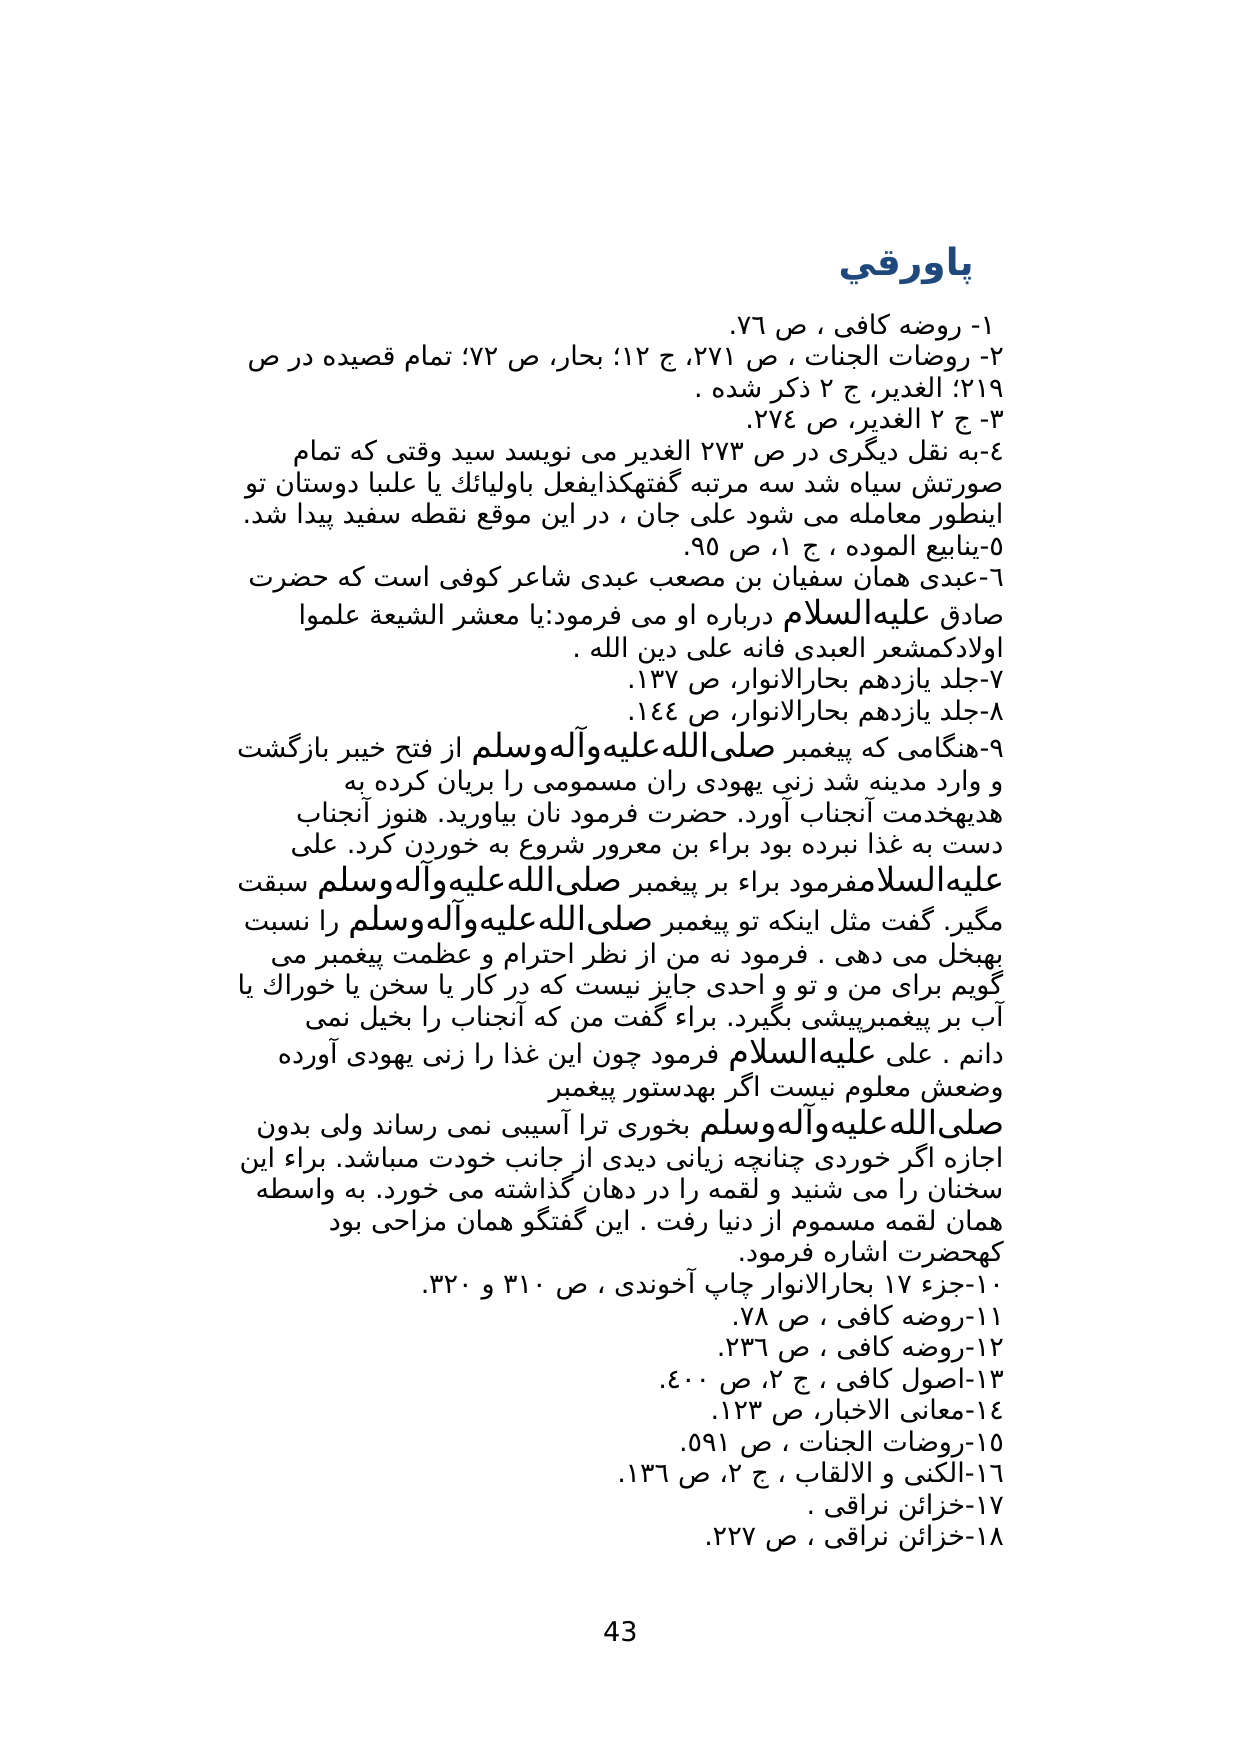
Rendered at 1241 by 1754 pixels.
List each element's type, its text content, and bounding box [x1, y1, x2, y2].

text ١٨-خزائن نراقى ، ص ٢٢٧. [236, 1521, 1004, 1552]
text ٣- ج ٢ الغدير، ص ٢٧٤. [236, 404, 1004, 435]
text ٨-جلد يازدهم بحارالانوار، ص ١٤٤. [236, 695, 1004, 727]
text ١٧-خزائن نراقى . [236, 1489, 1004, 1521]
text ٥-ينابيع الموده ، ج ١، ص ٩٥. [236, 530, 1004, 562]
text ١٥-روضات الجنات ، ص ٥٩١. [236, 1426, 1004, 1458]
text ٢- روضات الجنات ، ص ٢٧١، ج ١٢؛ بحار، ص ٧٢؛ تمام قصيده در ص ٢١٩؛ الغدير، ج ٢ ذكر شده . [236, 341, 1004, 404]
text ١- روضه كافى ، ص ٧٦. [236, 309, 1004, 341]
text ١١-روضه كافى ، ص ٧٨. [236, 1300, 1004, 1331]
text ٦-عبدى همان سفيان بن مصعب عبدى شاعر كوفى است كه حضرت صادق عليه‌السلام درباره او مى فرمود:يا معشر الشيعة علموا اولادكمشعر العبدى فانه على دين الله . [236, 562, 1004, 664]
text ٩-هنگامى كه پيغمبر صلى‌الله‌عليه‌وآله‌وسلم از فتح خيبر بازگشت و وارد مدينه شد زنى يهودى ران مسمومى را بريان كرده به هديهخدمت آنجناب آورد. حضرت فرمود نان بياوريد. هنوز آنجناب دست به غذا نبرده بود براء بن معرور شروع به خوردن كرد. على عليه‌السلامفرمود براء بر پيغمبر صلى‌الله‌عليه‌وآله‌وسلم سبقت مگير. گفت مثل اينكه تو پيغمبر صلى‌الله‌عليه‌وآله‌وسلم را نسبت بهبخل مى دهى . فرمود نه من از نظر احترام و عظمت پيغمبر مى گويم براى من و تو و احدى جايز نيست كه در كار يا سخن يا خوراك يا آب بر پيغمبرپيشى بگيرد. براء گفت من كه آنجناب را بخيل نمى دانم . على عليه‌السلام فرمود چون اين غذا را زنى يهودى آورده وضعش معلوم نيست اگر بهدستور پيغمبر صلى‌الله‌عليه‌وآله‌وسلم بخورى ترا آسيبى نمى رساند ولى بدون اجازه اگر خوردى چنانچه زيانى ديدى از جانب خودت مىباشد. براء اين سخنان را مى شنيد و لقمه را در دهان گذاشته مى خورد. به واسطه همان لقمه مسموم از دنيا رفت . اين گفتگو همان مزاحى بود كهحضرت اشاره فرمود. [236, 727, 1004, 1268]
text ٤-به نقل ديگرى در ص ٢٧٣ الغدير مى نويسد سيد وقتى كه تمام صورتش سياه شد سه مرتبه گفتهكذايفعل باوليائك يا علىبا دوستان تو اينطور معامله مى شود على جان ، در اين موقع نقطه سفيد پيدا شد. [236, 435, 1004, 530]
text ٧-جلد يازدهم بحارالانوار، ص ١٣٧. [236, 664, 1004, 695]
text ١٣-اصول كافى ، ج ٢، ص ٤٠٠. [236, 1363, 1004, 1394]
subtitle پاورقي [236, 241, 1004, 284]
text ١٤-معانى الاخبار، ص ١٢٣. [236, 1394, 1004, 1426]
text ١٠-جزء ١٧ بحارالانوار چاپ آخوندى ، ص ٣١٠ و ٣٢٠. [236, 1268, 1004, 1300]
text ١٦-الكنى و الالقاب ، ج ٢، ص ١٣٦. [236, 1458, 1004, 1489]
text ١٢-روضه كافى ، ص ٢٣٦. [236, 1331, 1004, 1363]
